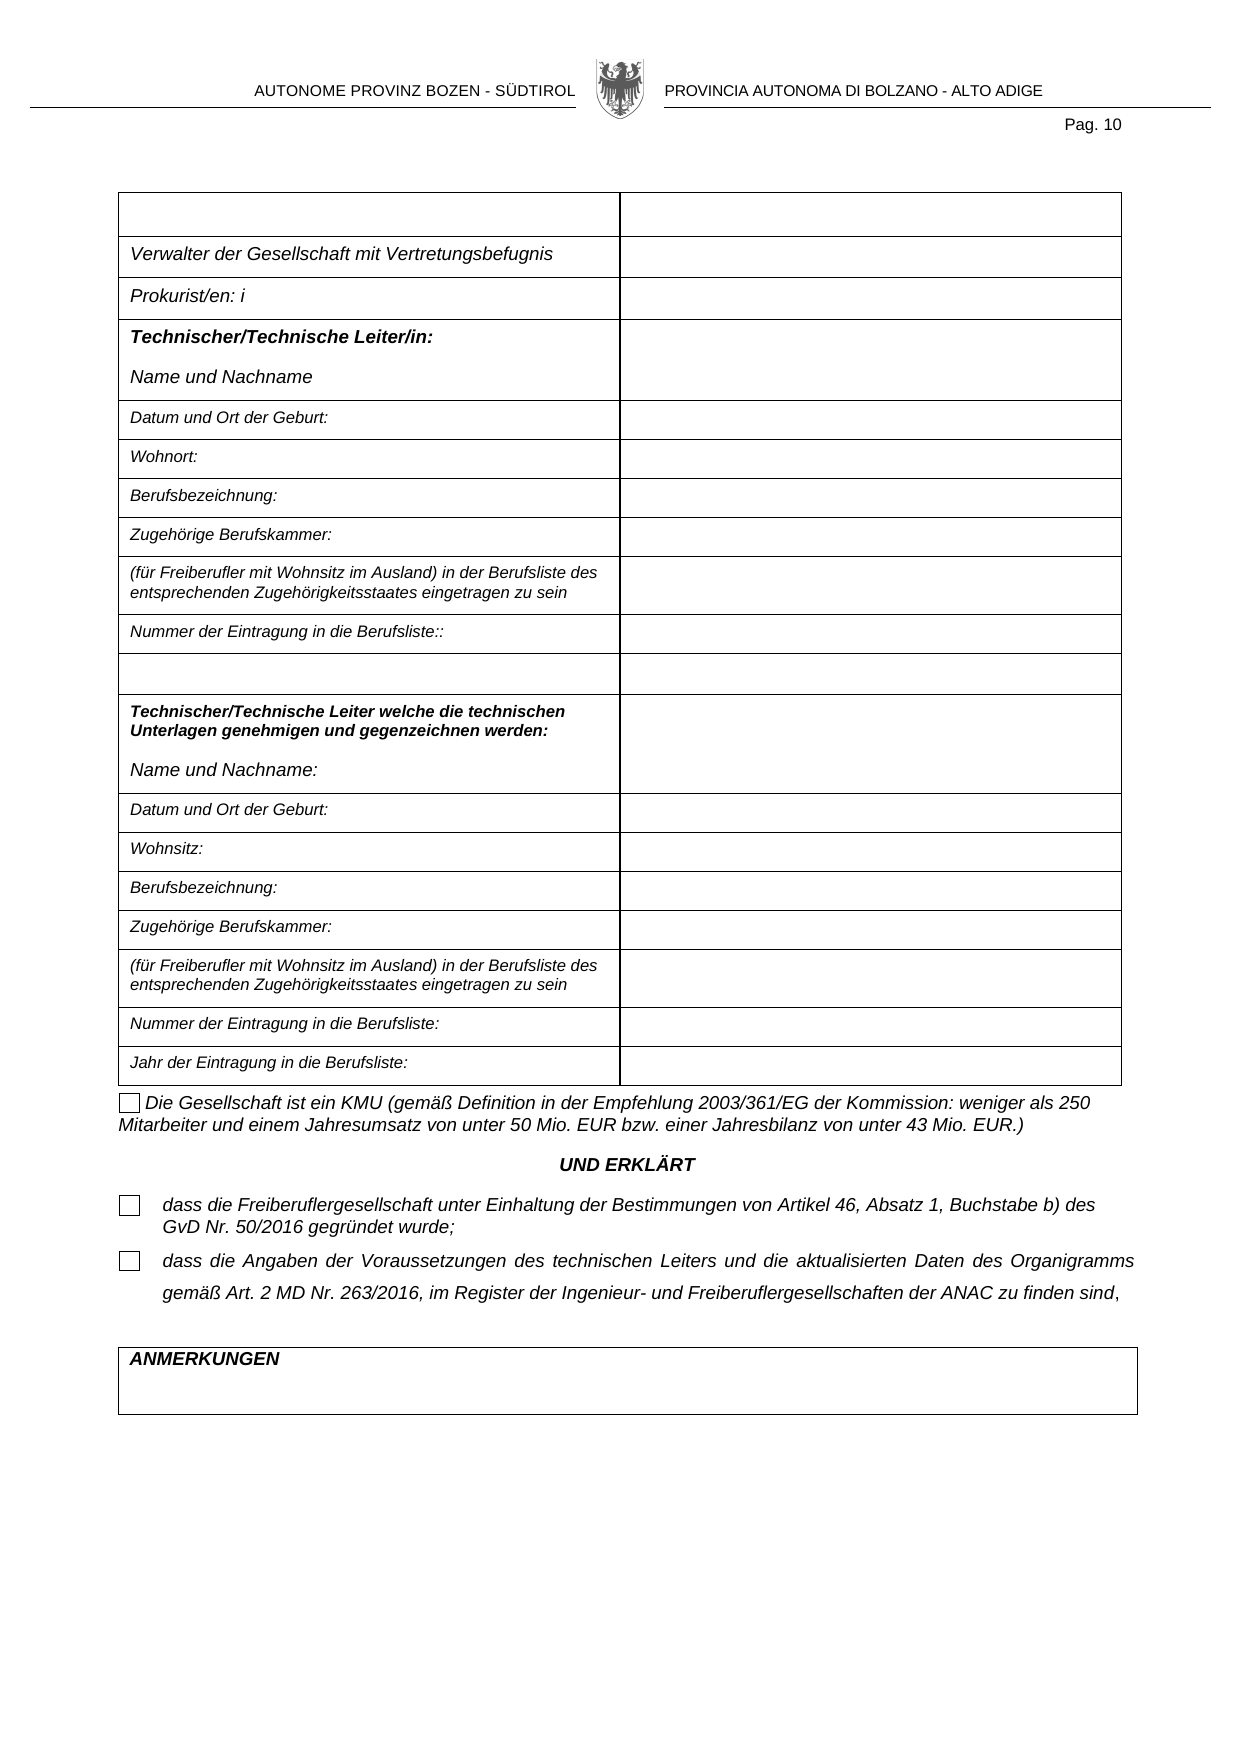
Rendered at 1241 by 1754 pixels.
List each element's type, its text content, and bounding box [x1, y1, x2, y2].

picture [596, 59, 644, 119]
table_cell [621, 833, 1121, 871]
text UND ERKLÄRT [118, 1154, 1137, 1175]
text dass die Freiberuflergesellschaft unter Einhaltung der Bestimmungen von Artikel 46, Absatz 1, Buchstabe b) des GvD Nr. 50/2016 gegründet wurde; [118, 1194, 1137, 1237]
table_cell [119, 654, 619, 694]
table_cell [621, 950, 1121, 1007]
table_cell [621, 557, 1121, 614]
table_cell Zugehörige Berufskammer: [119, 911, 619, 949]
table_cell [621, 1008, 1121, 1046]
table_header ANMERKUNGEN [119, 1348, 1137, 1413]
text Die Gesellschaft ist ein KMU (gemäß Definition in der Empfehlung 2003/361/EG der Kommission: weniger als 250 Mitarbeiter und einem Jahresumsatz von unter 50 Mio. EUR bzw. einer Jahresbilanz von unter 43 Mio. EUR.) [118, 1092, 1137, 1135]
table_cell [621, 193, 1121, 236]
table_cell Datum und Ort der Geburt: [119, 401, 619, 439]
table_cell (für Freiberufler mit Wohnsitz im Ausland) in der Berufsliste des entsprechenden Zugehörigkeitsstaates eingetragen zu sein [119, 950, 619, 1007]
table_cell Nummer der Eintragung in die Berufsliste:: [119, 615, 619, 653]
table_cell Berufsbezeichnung: [119, 479, 619, 517]
table_cell [621, 518, 1121, 556]
table_cell [621, 320, 1121, 400]
table_cell Zugehörige Berufskammer: [119, 518, 619, 556]
table_cell [621, 911, 1121, 949]
text dass die Angaben der Voraussetzungen des technischen Leiters und die aktualisierten Daten des Organigramms gemäß Art. 2 MD Nr. 263/2016, im Register der Ingenieur- und Freiberuflergesellschaften der ANAC zu finden sind, [118, 1250, 1137, 1304]
table_cell Wohnsitz: [119, 833, 619, 871]
table_cell [621, 479, 1121, 517]
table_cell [119, 193, 619, 236]
table_cell [621, 237, 1121, 277]
table_cell [621, 440, 1121, 478]
table_cell Berufsbezeichnung: [119, 872, 619, 910]
table_cell [621, 615, 1121, 653]
table_cell (für Freiberufler mit Wohnsitz im Ausland) in der Berufsliste des entsprechenden Zugehörigkeitsstaates eingetragen zu sein [119, 557, 619, 614]
table_cell Technischer/Technische Leiter/in: Name und Nachname [119, 320, 619, 400]
table_cell [621, 695, 1121, 793]
table_cell Wohnort: [119, 440, 619, 478]
table_cell [621, 872, 1121, 910]
table_cell Verwalter der Gesellschaft mit Vertretungsbefugnis [119, 237, 619, 277]
table_cell Datum und Ort der Geburt: [119, 794, 619, 832]
table_cell Technischer/Technische Leiter welche die technischen Unterlagen genehmigen und gegenzeichnen werden: Name und Nachname: [119, 695, 619, 793]
table_cell Nummer der Eintragung in die Berufsliste: [119, 1008, 619, 1046]
table_cell [621, 1047, 1121, 1085]
table_cell [621, 401, 1121, 439]
table_cell [621, 794, 1121, 832]
table_cell Prokurist/en: i [119, 278, 619, 318]
table_cell Jahr der Eintragung in die Berufsliste: [119, 1047, 619, 1085]
table_cell [621, 654, 1121, 694]
table_cell [621, 278, 1121, 318]
